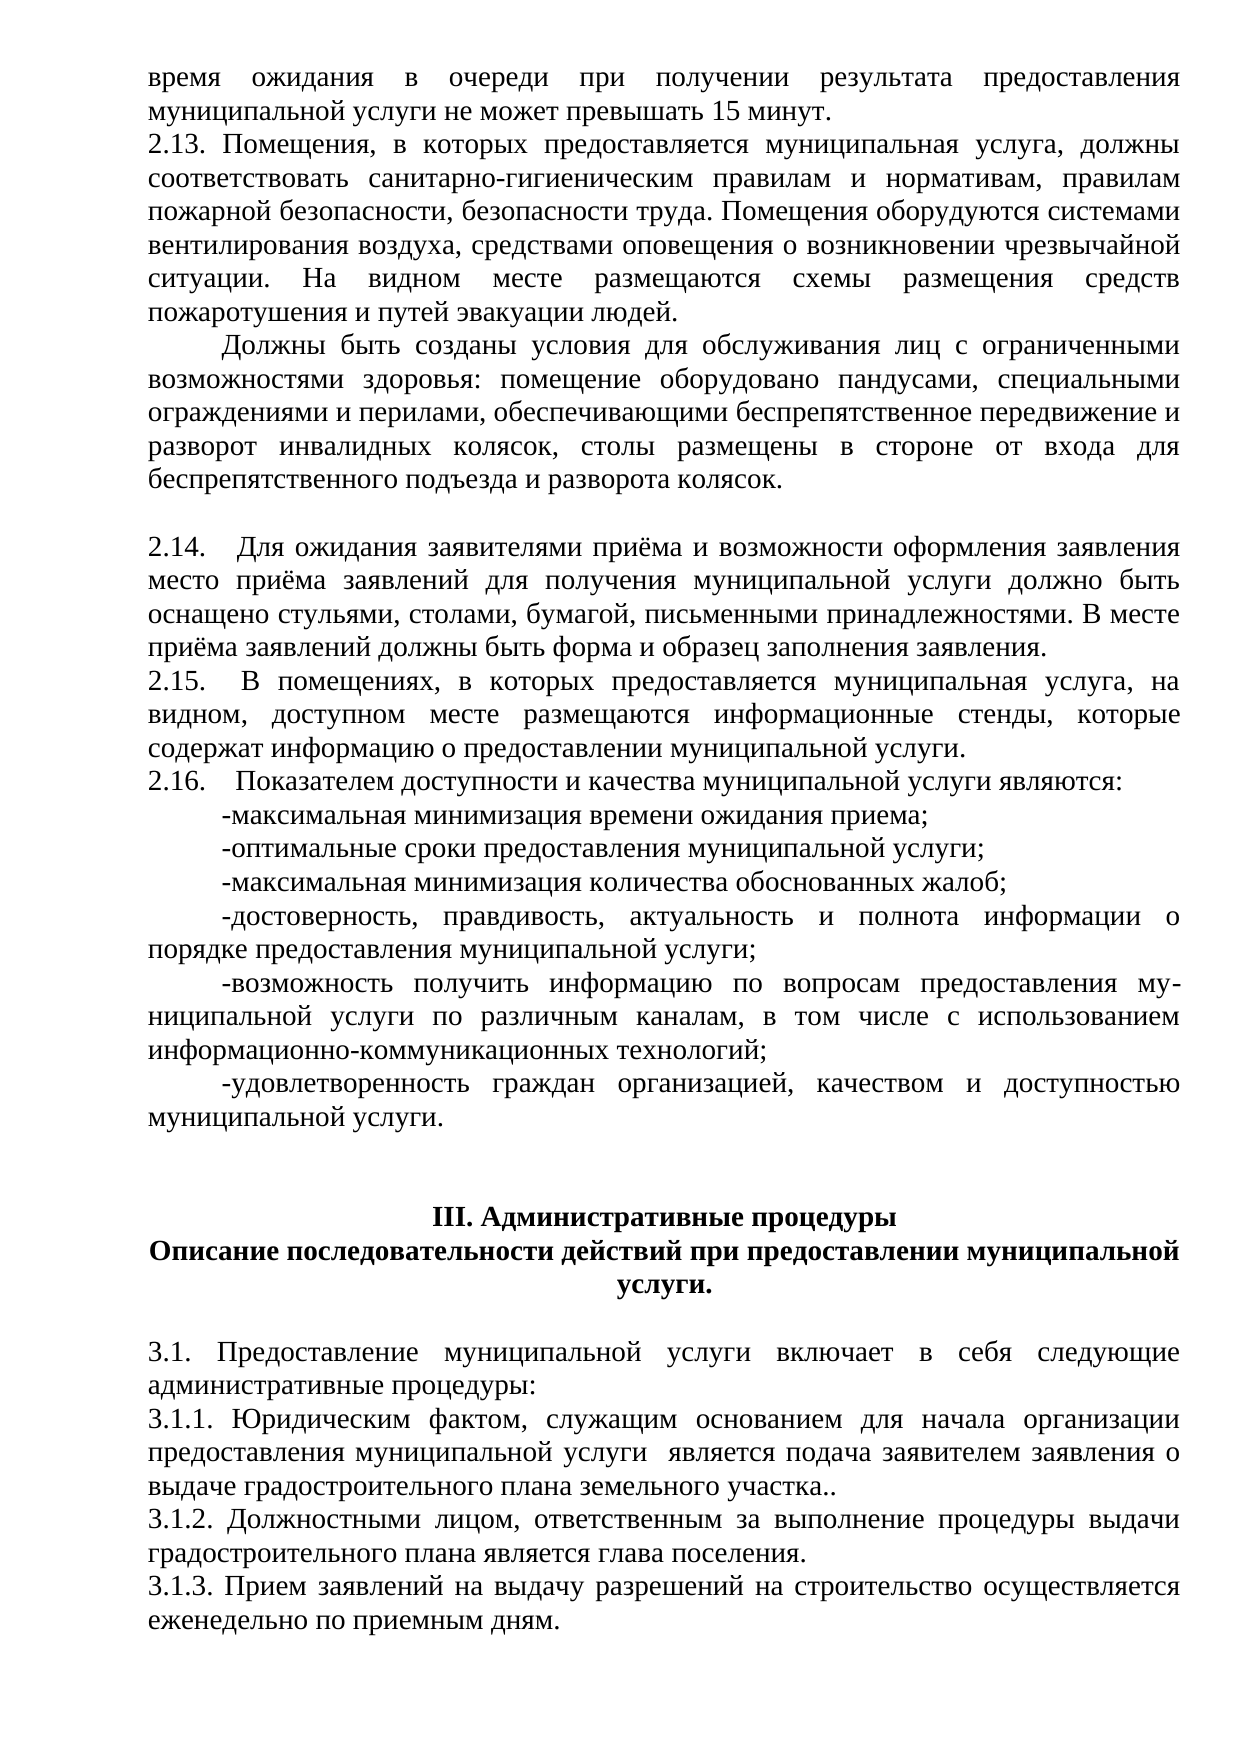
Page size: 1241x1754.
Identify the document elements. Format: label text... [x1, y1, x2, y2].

text -достоверность, правдивость, актуальность и полнота информации о порядке предоставления муниципальной услуги; [148, 898, 1181, 965]
text 3.1.1. Юридическим фактом, служащим основанием для начала организации предоставления муниципальной услуги является подача заявителем заявления о выдаче градостроительного плана земельного участка.. [148, 1401, 1181, 1501]
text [148, 59, 1181, 126]
text -удовлетворенность граждан организацией, качеством и доступностью муниципальной услуги. [148, 1065, 1181, 1132]
text 2.13. Помещения, в которых предоставляется муниципальная услуга, должны соответствовать санитарно-гигиеническим правилам и нормативам, правилам пожарной безопасности, безопасности труда. Помещения оборудуются системами вентилирования воздуха, средствами оповещения о возникновении чрезвычайной ситуации. На видном месте размещаются схемы размещения средств пожаротушения и путей эвакуации людей. [148, 126, 1181, 327]
text -максимальная минимизация количества обоснованных жалоб; [148, 864, 1181, 898]
text III. Административные процедуры [148, 1199, 1181, 1233]
text Должны быть созданы условия для обслуживания лиц с ограниченными возможностями здоровья: помещение оборудовано пандусами, специальными ограждениями и перилами, обеспечивающими беспрепятственное передвижение и разворот инвалидных колясок, столы размещены в стороне от входа для беспрепятственного подъезда и разворота колясок. [148, 327, 1181, 495]
text 3.1.3. Прием заявлений на выдачу разрешений на строительство осуществляется еженедельно по приемным дням. [148, 1568, 1181, 1636]
text 3.1. Предоставление муниципальной услуги включает в себя следующие административные процедуры: [148, 1334, 1181, 1401]
text 2.15. В помещениях, в которых предоставляется муниципальная услуга, на видном, доступном месте размещаются информационные стенды, которые содержат информацию о предоставлении муниципальной услуги. [148, 663, 1181, 763]
text 3.1.2. Должностными лицом, ответственным за выполнение процедуры выдачи градостроительного плана является глава поселения. [148, 1501, 1181, 1568]
text 2.16. Показателем доступности и качества муниципальной услуги являются: [148, 763, 1181, 797]
text -возможность получить информацию по вопросам предоставления муниципальной услуги по различным каналам, в том числе с использованием информационно-коммуникационных технологий; [148, 965, 1181, 1065]
text -оптимальные сроки предоставления муниципальной услуги; [148, 831, 1181, 864]
text Описание последовательности действий при предоставлении муниципальной услуги. [148, 1233, 1181, 1300]
text -максимальная минимизация времени ожидания приема; [148, 797, 1181, 831]
text 2.14. Для ожидания заявителями приёма и возможности оформления заявления место приёма заявлений для получения муниципальной услуги должно быть оснащено стульями, столами, бумагой, письменными принадлежностями. В месте приёма заявлений должны быть форма и образец заполнения заявления. [148, 529, 1181, 663]
